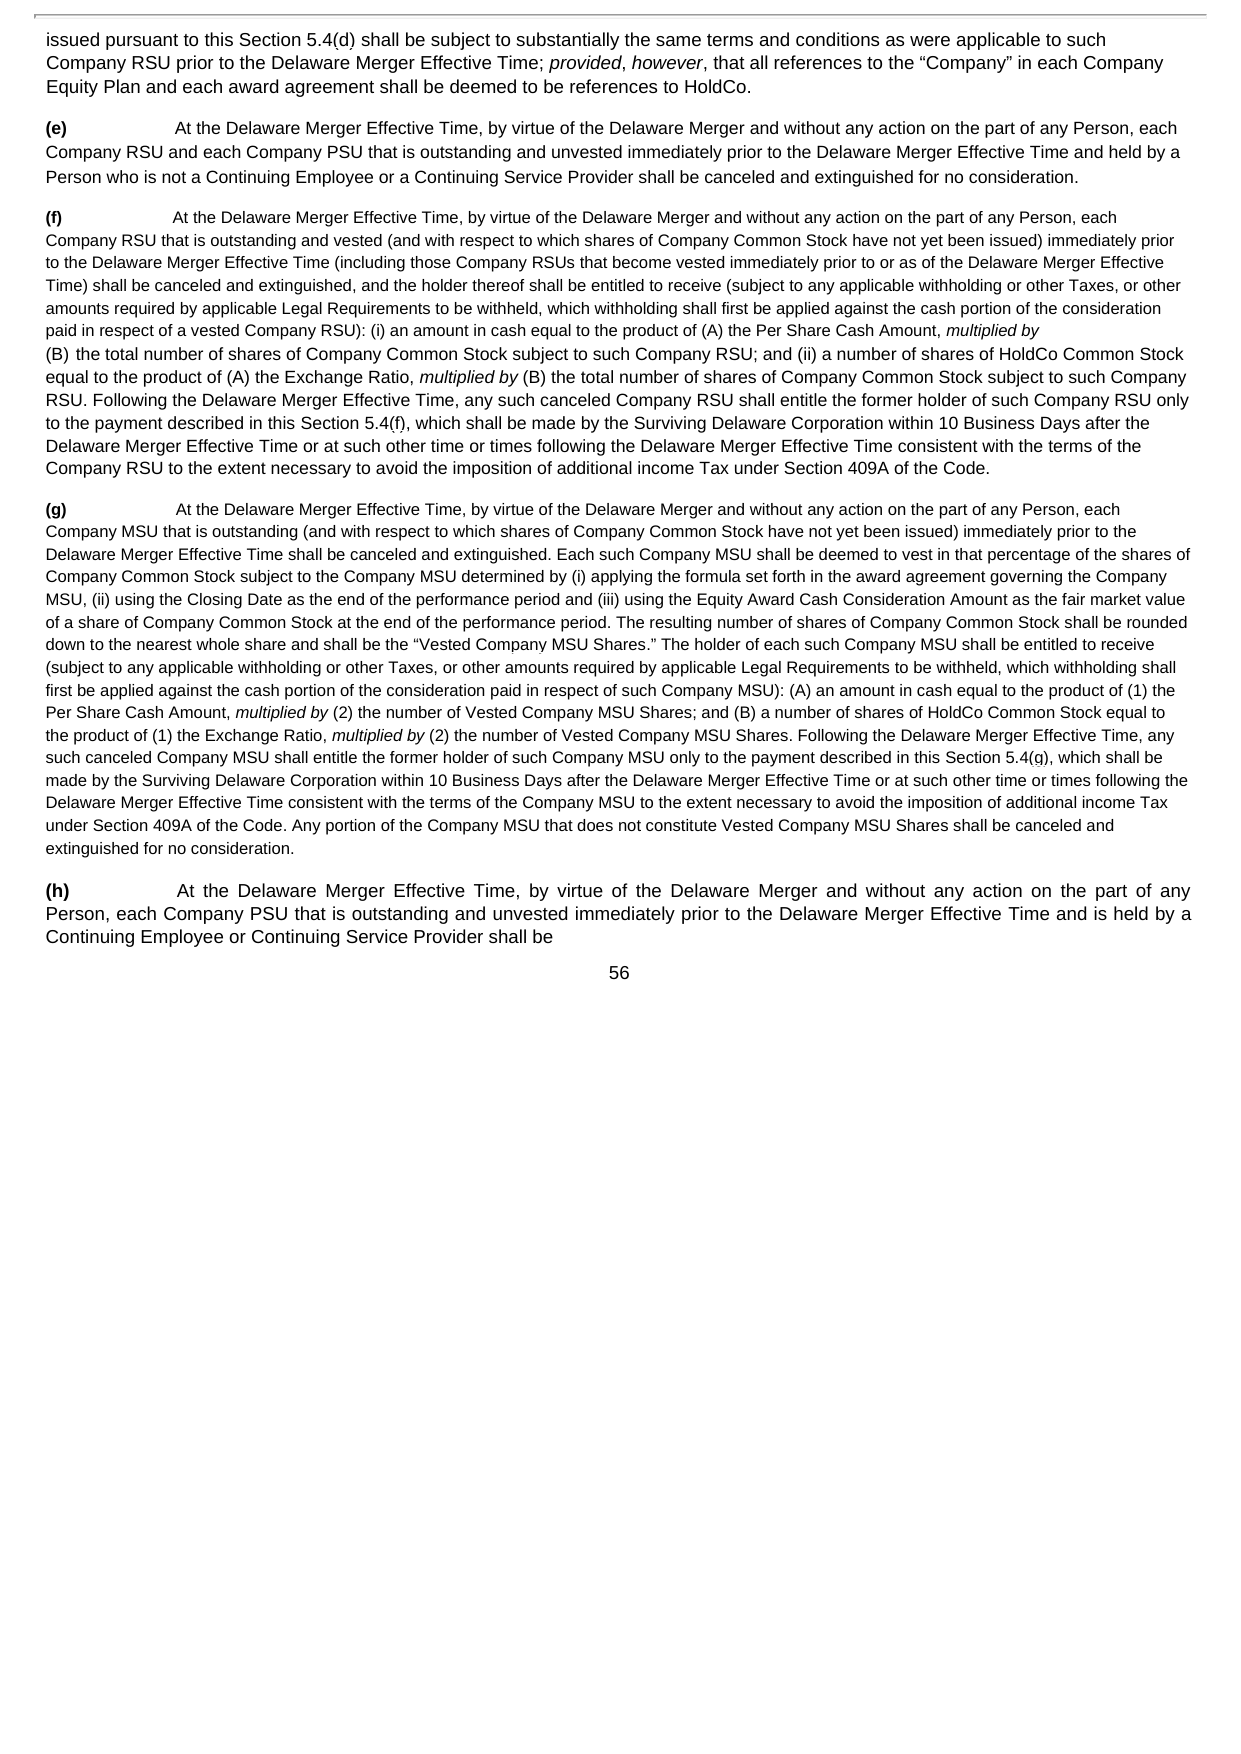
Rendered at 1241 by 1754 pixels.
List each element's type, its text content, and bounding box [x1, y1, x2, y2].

list At the Delaware Merger Effective Time, by virtue of the Delaware Merger and without any action on the part of any Person, each Company PSU that is outstanding and unvested immediately prior to the Delaware Merger Effective Time and is held by a Continuing Employee or Continuing Service Provider shall be [45, 879, 1192, 948]
list At the Delaware Merger Effective Time, by virtue of the Delaware Merger and without any action on the part of any Person, each Company RSU that is outstanding and vested (and with respect to which shares of Company Common Stock have not yet been issued) immediately prior to the Delaware Merger Effective Time (including those Company RSUs that become vested immediately prior to or as of the Delaware Merger Effective Time) shall be canceled and extinguished, and the holder thereof shall be entitled to receive (subject to any applicable withholding or other Taxes, or other amounts required by applicable Legal Requirements to be withheld, which withholding shall first be applied against the cash portion of the consideration paid in respect of a vested Company RSU): (i) an amount in cash equal to the product of (A) the Per Share Cash Amount, multiplied by [45, 208, 1192, 340]
list At the Delaware Merger Effective Time, by virtue of the Delaware Merger and without any action on the part of any Person, each Company RSU and each Company PSU that is outstanding and unvested immediately prior to the Delaware Merger Effective Time and held by a Person who is not a Continuing Employee or a Continuing Service Provider shall be canceled and extinguished for no consideration. [45, 118, 1192, 187]
list At the Delaware Merger Effective Time, by virtue of the Delaware Merger and without any action on the part of any Person, each Company MSU that is outstanding (and with respect to which shares of Company Common Stock have not yet been issued) immediately prior to the Delaware Merger Effective Time shall be canceled and extinguished. Each such Company MSU shall be deemed to vest in that percentage of the shares of Company Common Stock subject to the Company MSU determined by (i) applying the formula set forth in the award agreement governing the Company MSU, (ii) using the Closing Date as the end of the performance period and (iii) using the Equity Award Cash Consideration Amount as the fair market value of a share of Company Common Stock at the end of the performance period. The resulting number of shares of Company Common Stock shall be rounded down to the nearest whole share and shall be the “Vested Company MSU Shares.” The holder of each such Company MSU shall be entitled to receive (subject to any applicable withholding or other Taxes, or other amounts required by applicable Legal Requirements to be withheld, which withholding shall first be applied against the cash portion of the consideration paid in respect of such Company MSU): (A) an amount in cash equal to the product of (1) the Per Share Cash Amount, multiplied by (2) the number of Vested Company MSU Shares; and (B) a number of shares of HoldCo Common Stock equal to the product of (1) the Exchange Ratio, multiplied by (2) the number of Vested Company MSU Shares. Following the Delaware Merger Effective Time, any such canceled Company MSU shall entitle the former holder of such Company MSU only to the payment described in this Section 5.4(g), which shall be made by the Surviving Delaware Corporation within 10 Business Days after the Delaware Merger Effective Time or at such other time or times following the Delaware Merger Effective Time consistent with the terms of the Company MSU to the extent necessary to avoid the imposition of additional income Tax under Section 409A of the Code. Any portion of the Company MSU that does not constitute Vested Company MSU Shares shall be canceled and extinguished for no consideration. [45, 499, 1192, 858]
text issued pursuant to this Section 5.4(d) shall be subject to substantially the same terms and conditions as were applicable to such Company RSU prior to the Delaware Merger Effective Time; provided, however, that all references to the “Company” in each Company Equity Plan and each award agreement shall be deemed to be references to HoldCo. [46, 28, 1186, 97]
picture [34, 14, 1207, 19]
list the total number of shares of Company Common Stock subject to such Company RSU; and (ii) a number of shares of HoldCo Common Stock equal to the product of (A) the Exchange Ratio, multiplied by (B) the total number of shares of Company Common Stock subject to such Company RSU. Following the Delaware Merger Effective Time, any such canceled Company RSU shall entitle the former holder of such Company RSU only to the payment described in this Section 5.4(f), which shall be made by the Surviving Delaware Corporation within 10 Business Days after the Delaware Merger Effective Time or at such other time or times following the Delaware Merger Effective Time consistent with the terms of the Company RSU to the extent necessary to avoid the imposition of additional income Tax under Section 409A of the Code. [45, 344, 1192, 478]
text 56 [45, 962, 1193, 983]
